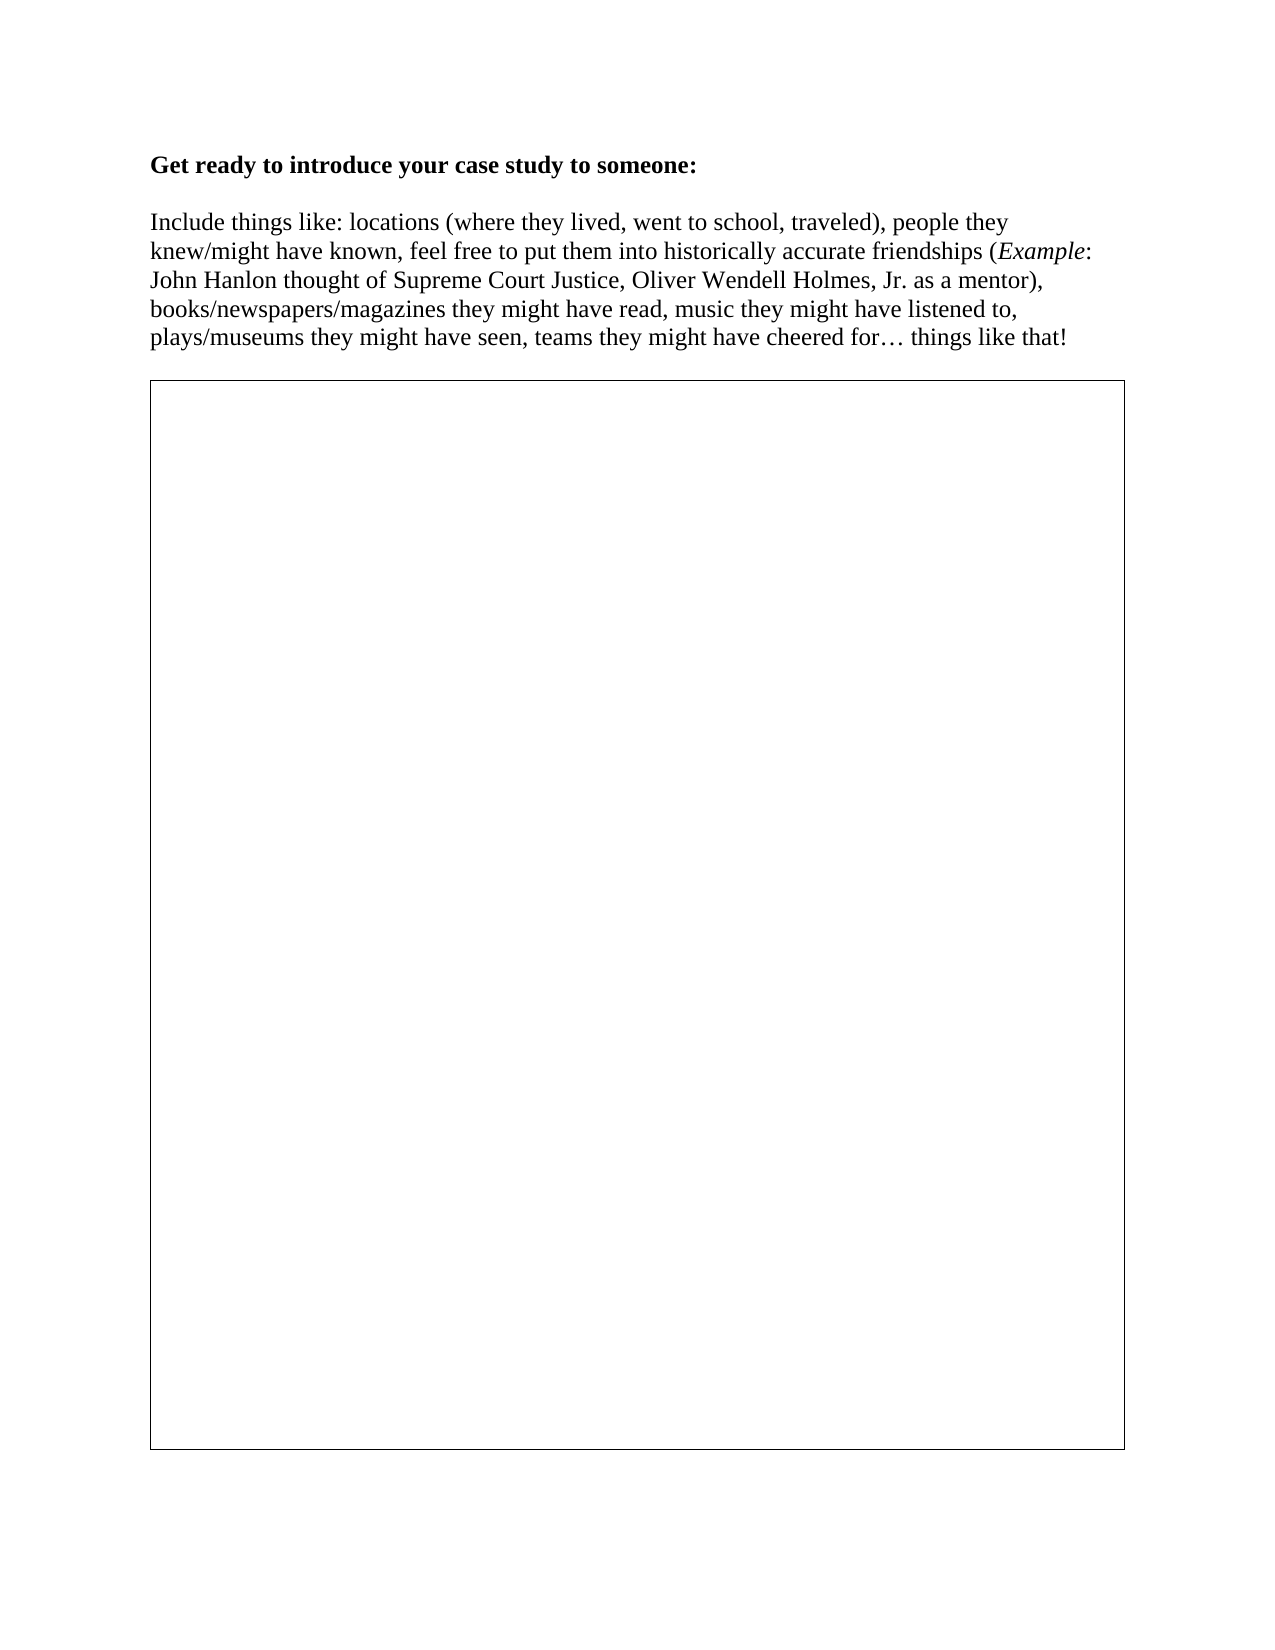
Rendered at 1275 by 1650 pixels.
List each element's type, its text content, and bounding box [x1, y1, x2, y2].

text Get ready to introduce your case study to someone: [150, 150, 1125, 179]
text Include things like: locations (where they lived, went to school, traveled), people they knew/might have known, feel free to put them into historically accurate friendships (Example: John Hanlon thought of Supreme Court Justice, Oliver Wendell Holmes, Jr. as a mentor), books/newspapers/magazines they might have read, music they might have listened to, plays/museums they might have seen, teams they might have cheered for… things like that! [150, 207, 1125, 351]
table_header [151, 381, 1124, 1449]
